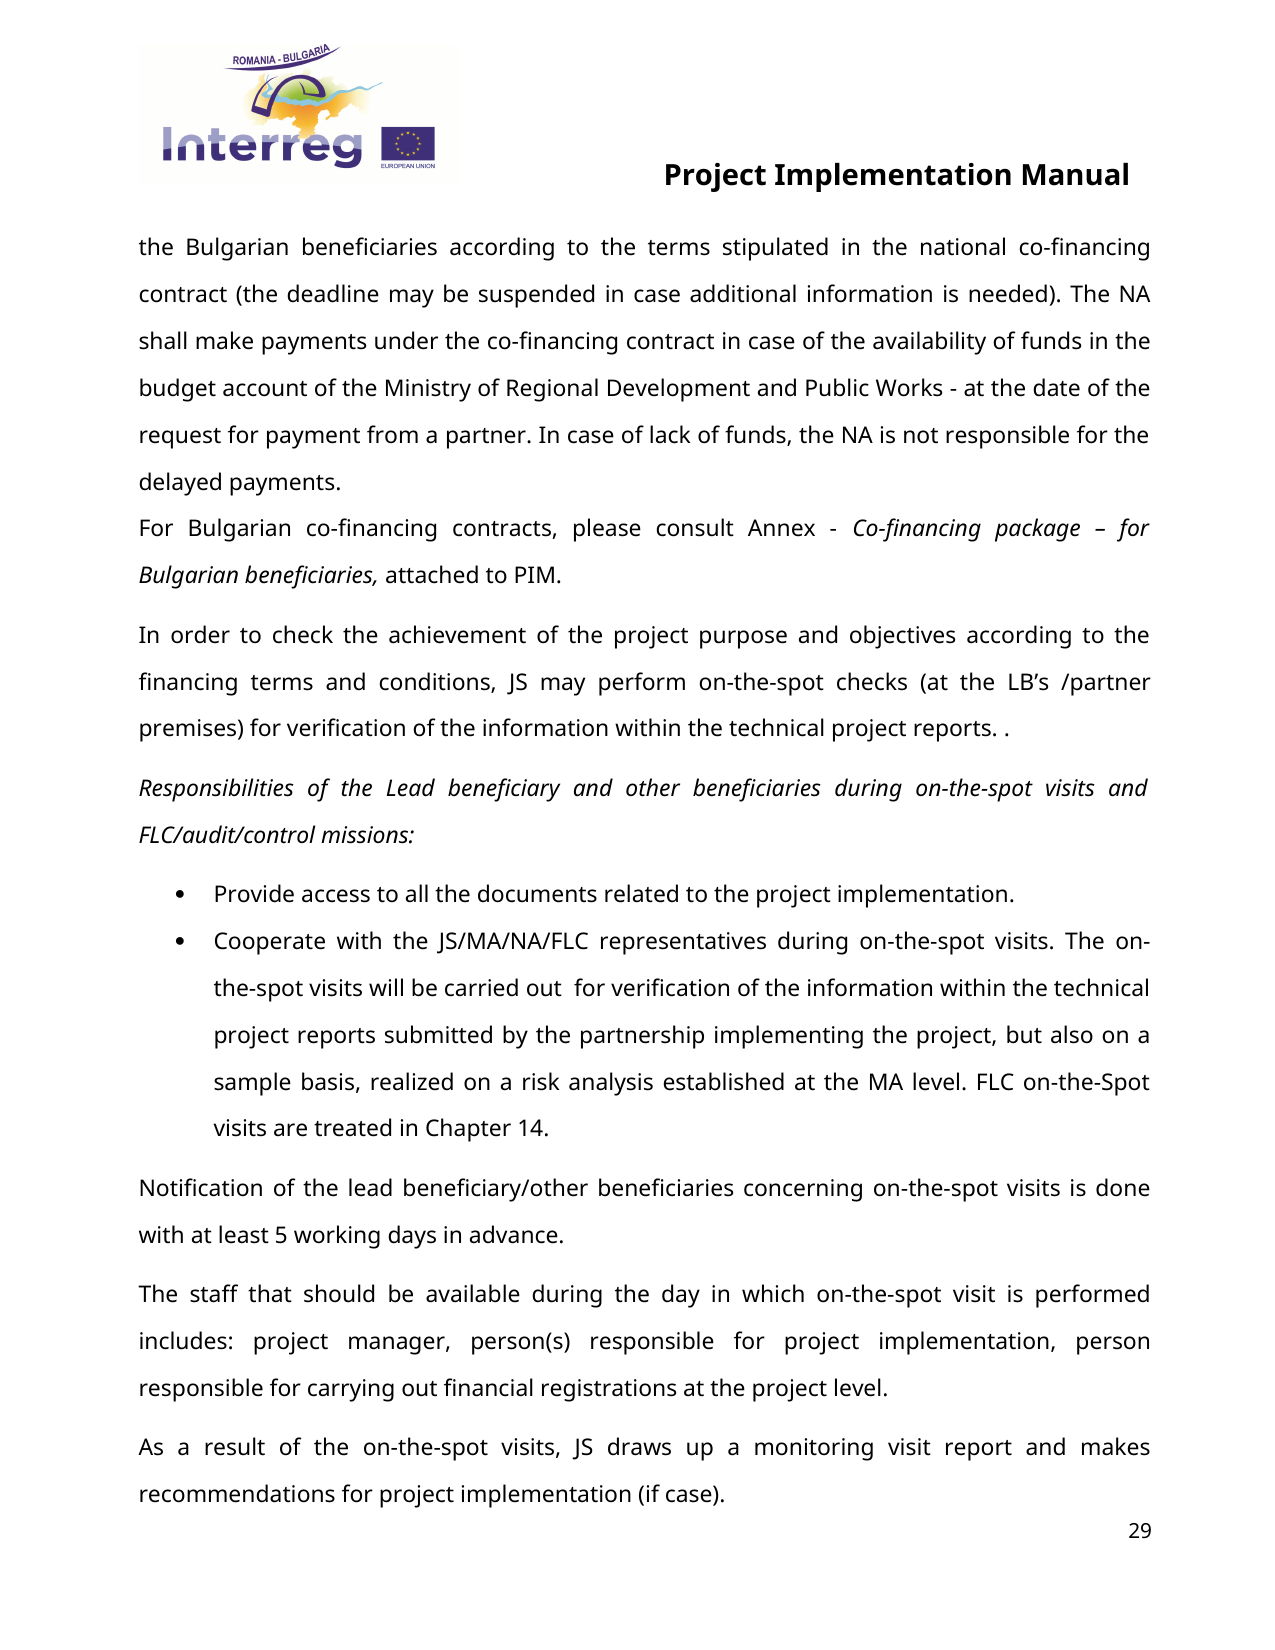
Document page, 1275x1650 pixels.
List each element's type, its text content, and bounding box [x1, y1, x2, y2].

text As a result of the on-the-spot visits, JS draws up a monitoring visit report and makes recommendations for project implementation (if case). [138, 1431, 1152, 1509]
text Responsibilities of the Lead beneficiary and other beneficiaries during on-the-spot visits and FLC/audit/control missions: [138, 772, 1152, 850]
text Notification of the lead beneficiary/other beneficiaries concerning on-the-spot visits is done with at least 5 working days in advance. [138, 1172, 1152, 1250]
picture [138, 44, 461, 185]
text For Bulgarian co-financing contracts, please consult Annex - Co-financing package – for Bulgarian beneficiaries, attached to PIM. [138, 512, 1152, 590]
text In order to check the achievement of the project purpose and objectives according to the financing terms and conditions, JS may perform on-the-spot checks (at the LB’s /partner premises) for verification of the information within the technical project reports. . [138, 618, 1152, 743]
list Provide access to all the documents related to the project implementation. [176, 878, 1152, 909]
text The staff that should be available during the day in which on-the-spot visit is performed includes: project manager, person(s) responsible for project implementation, person responsible for carrying out financial registrations at the project level. [138, 1278, 1152, 1403]
list Cooperate with the JS/MA/NA/FLC representatives during on-the-spot visits. The on-the-spot visits will be carried out for verification of the information within the technical project reports submitted by the partnership implementing the project, but also on a sample basis, realized on a risk analysis established at the MA level. FLC on-the-Spot visits are treated in Chapter 14. [176, 925, 1152, 1143]
